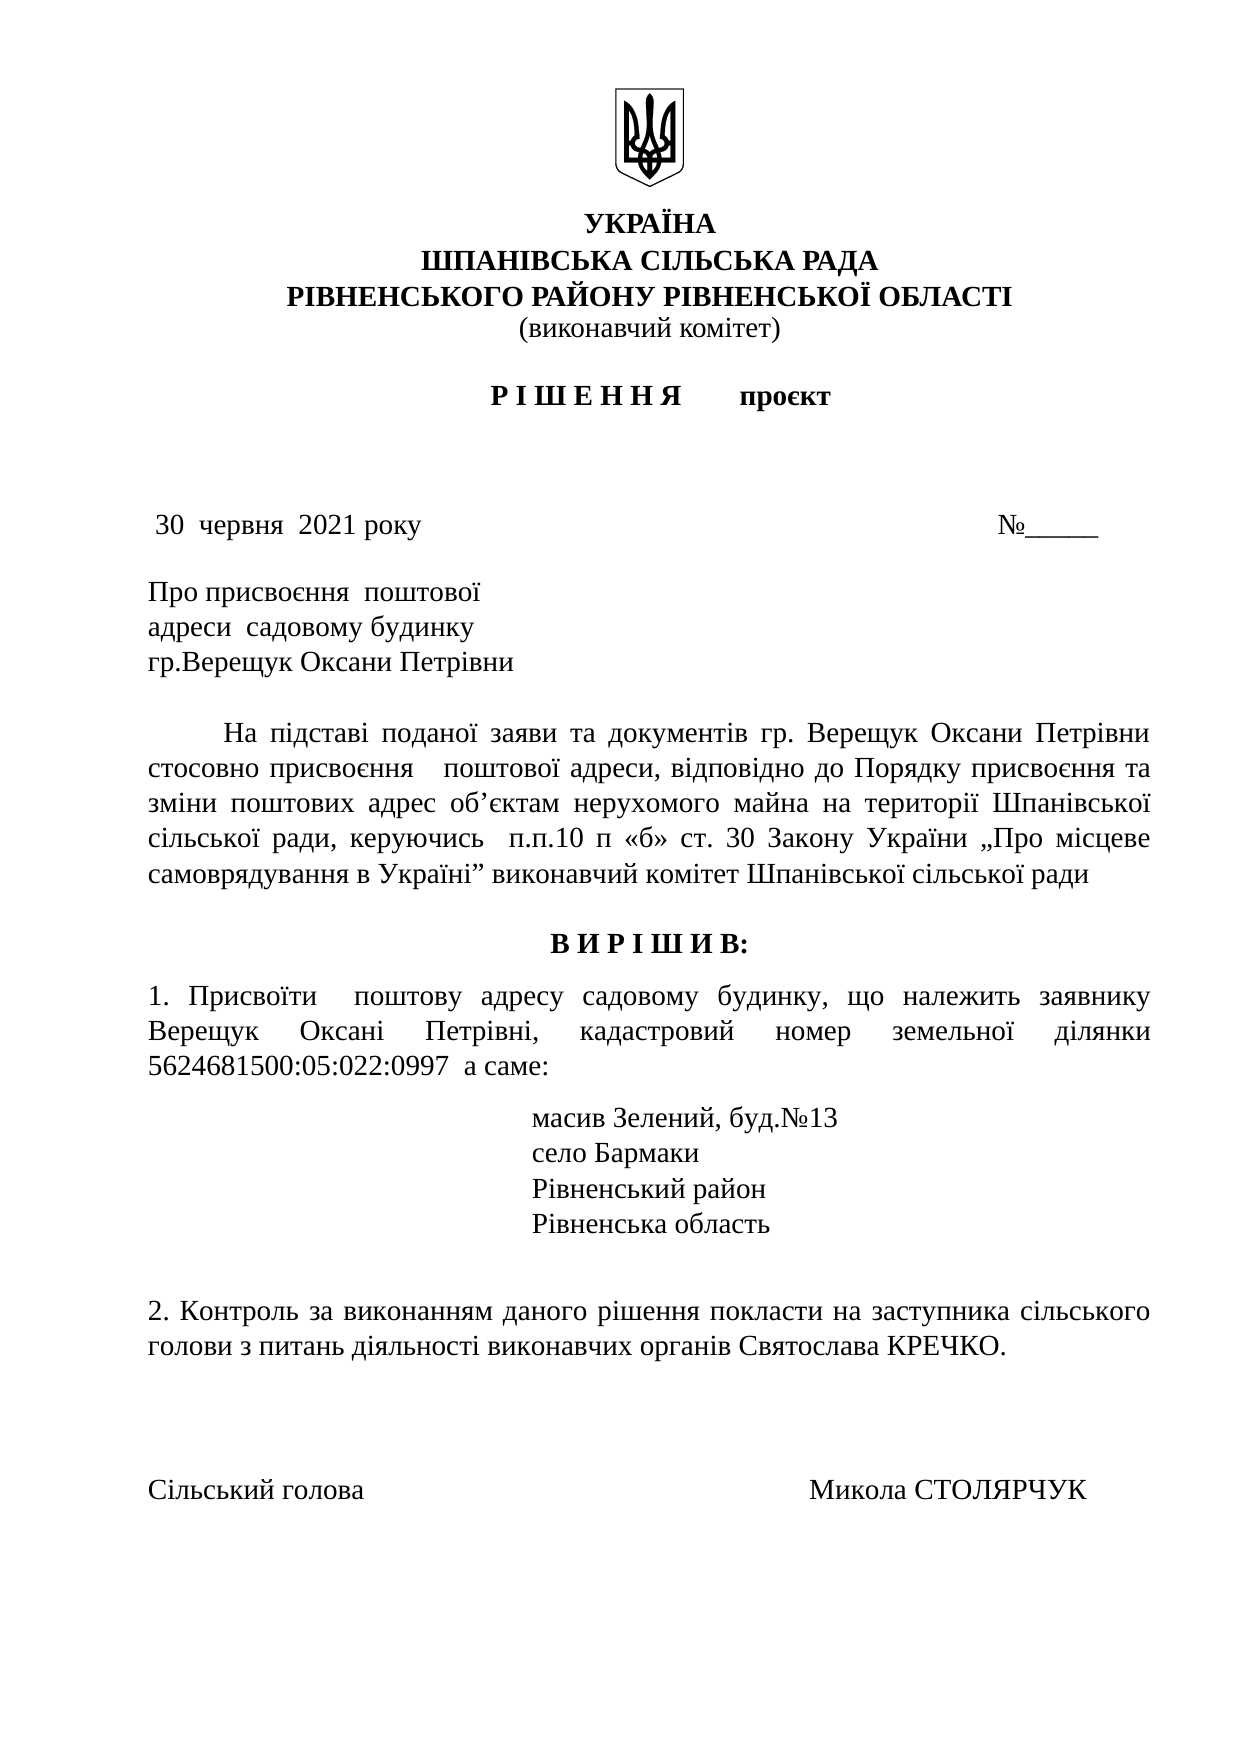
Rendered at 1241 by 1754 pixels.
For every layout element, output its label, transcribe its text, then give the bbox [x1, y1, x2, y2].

text Рівненська область [148, 1206, 1152, 1239]
text Про присвоєння поштової [148, 574, 1152, 608]
text 2. Контроль за виконанням даного рішення покласти на заступника сільського голови з питань діяльності виконавчих органів Святослава КРЕЧКО. [148, 1293, 1152, 1362]
text (виконавчий комітет) [148, 311, 1152, 344]
subtitle ШПАНІВСЬКА сільська рада [148, 252, 838, 275]
subtitle ШПАНІВСЬКА сільська рада [856, 252, 1152, 275]
text В И Р І Ш И В: [148, 926, 1152, 960]
text На підставі поданої заяви та документів гр. Верещук Оксани Петрівни стосовно присвоєння поштової адреси, відповідно до Порядку присвоєння та зміни поштових адрес об’єктам нерухомого майна на території Шпанівської сільської ради, керуючись п.п.10 п «б» ст. 30 Закону України „Про місцеве самоврядування в Україні” виконавчий комітет Шпанівської сільської ради [148, 715, 1152, 889]
text РІВНЕНСЬКОГО РАЙОНУ РІВНЕНСЬКОЇ ОБЛАСТІ [148, 288, 1152, 311]
text гр.Верещук Оксани Петрівни [148, 644, 1152, 678]
text село Бармаки [148, 1136, 1152, 1169]
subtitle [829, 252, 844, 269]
text Р І Ш Е Н Н Я проєкт [148, 378, 1152, 411]
text 1. Присвоїти поштову адресу садовому будинку, що належить заявнику Верещук Оксані Петрівні, кадастровий номер земельної ділянки 5624681500:05:022:0997 а саме: [148, 978, 1152, 1082]
text Рівненський район [148, 1171, 1152, 1204]
text Україна [148, 206, 1152, 240]
text адреси садовому будинку [148, 609, 1152, 643]
text 30 червня 2021 року №_____ [148, 507, 1152, 541]
text масив Зелений, буд.№13 [148, 1100, 1152, 1134]
text Сільський голова Микола СТОЛЯРЧУК [148, 1472, 1152, 1506]
